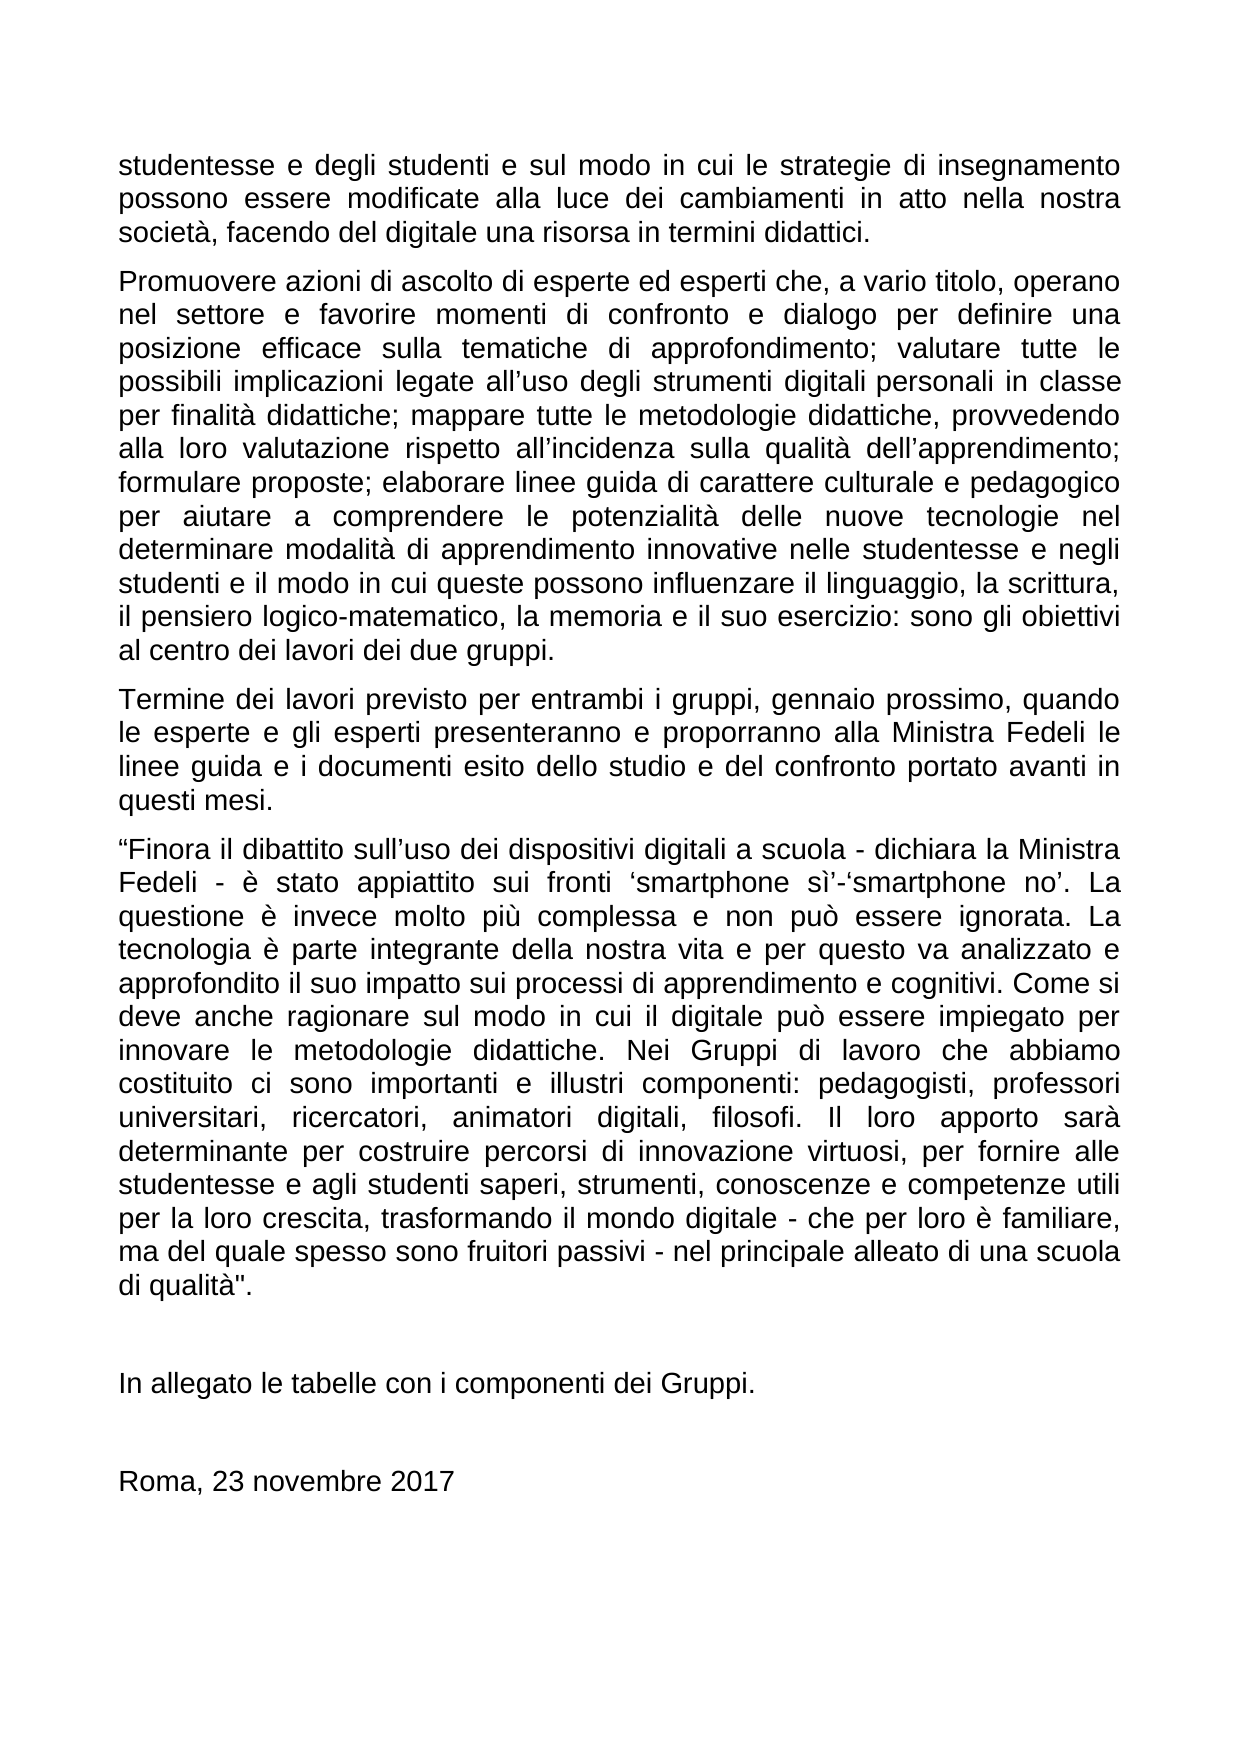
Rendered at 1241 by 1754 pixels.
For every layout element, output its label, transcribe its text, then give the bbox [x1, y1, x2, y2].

text Promuovere azioni di ascolto di esperte ed esperti che, a vario titolo, operano nel settore e favorire momenti di confronto e dialogo per definire una posizione efficace sulla tematiche di approfondimento; valutare tutte le possibili implicazioni legate all’uso degli strumenti digitali personali in classe per finalità didattiche; mappare tutte le metodologie didattiche, provvedendo alla loro valutazione rispetto all’incidenza sulla qualità dell’apprendimento; formulare proposte; elaborare linee guida di carattere culturale e pedagogico per aiutare a comprendere le potenzialità delle nuove tecnologie nel determinare modalità di apprendimento innovative nelle studentesse e negli studenti e il modo in cui queste possono influenzare il linguaggio, la scrittura, il pensiero logico-matematico, la memoria e il suo esercizio: sono gli obiettivi al centro dei lavori dei due gruppi. [118, 264, 1122, 666]
text “Finora il dibattito sull’uso dei dispositivi digitali a scuola - dichiara la Ministra Fedeli - è stato appiattito sui fronti ‘smartphone sì’-‘smartphone no’. La questione è invece molto più complessa e non può essere ignorata. La tecnologia è parte integrante della nostra vita e per questo va analizzato e approfondito il suo impatto sui processi di apprendimento e cognitivi. Come si deve anche ragionare sul modo in cui il digitale può essere impiegato per innovare le metodologie didattiche. Nei Gruppi di lavoro che abbiamo costituito ci sono importanti e illustri componenti: pedagogisti, professori universitari, ricercatori, animatori digitali, filosofi. Il loro apporto sarà determinante per costruire percorsi di innovazione virtuosi, per fornire alle studentesse e agli studenti saperi, strumenti, conoscenze e competenze utili per la loro crescita, trasformando il mondo digitale - che per loro è familiare, ma del quale spesso sono fruitori passivi - nel principale alleato di una scuola di qualità". [118, 832, 1122, 1301]
text In allegato le tabelle con i componenti dei Gruppi. [118, 1366, 1122, 1400]
text Roma, 23 novembre 2017 [118, 1464, 1122, 1498]
text Termine dei lavori previsto per entrambi i gruppi, gennaio prossimo, quando le esperte e gli esperti presenteranno e proporranno alla Ministra Fedeli le linee guida e i documenti esito dello studio e del confronto portato avanti in questi mesi. [118, 682, 1122, 816]
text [118, 148, 1122, 248]
